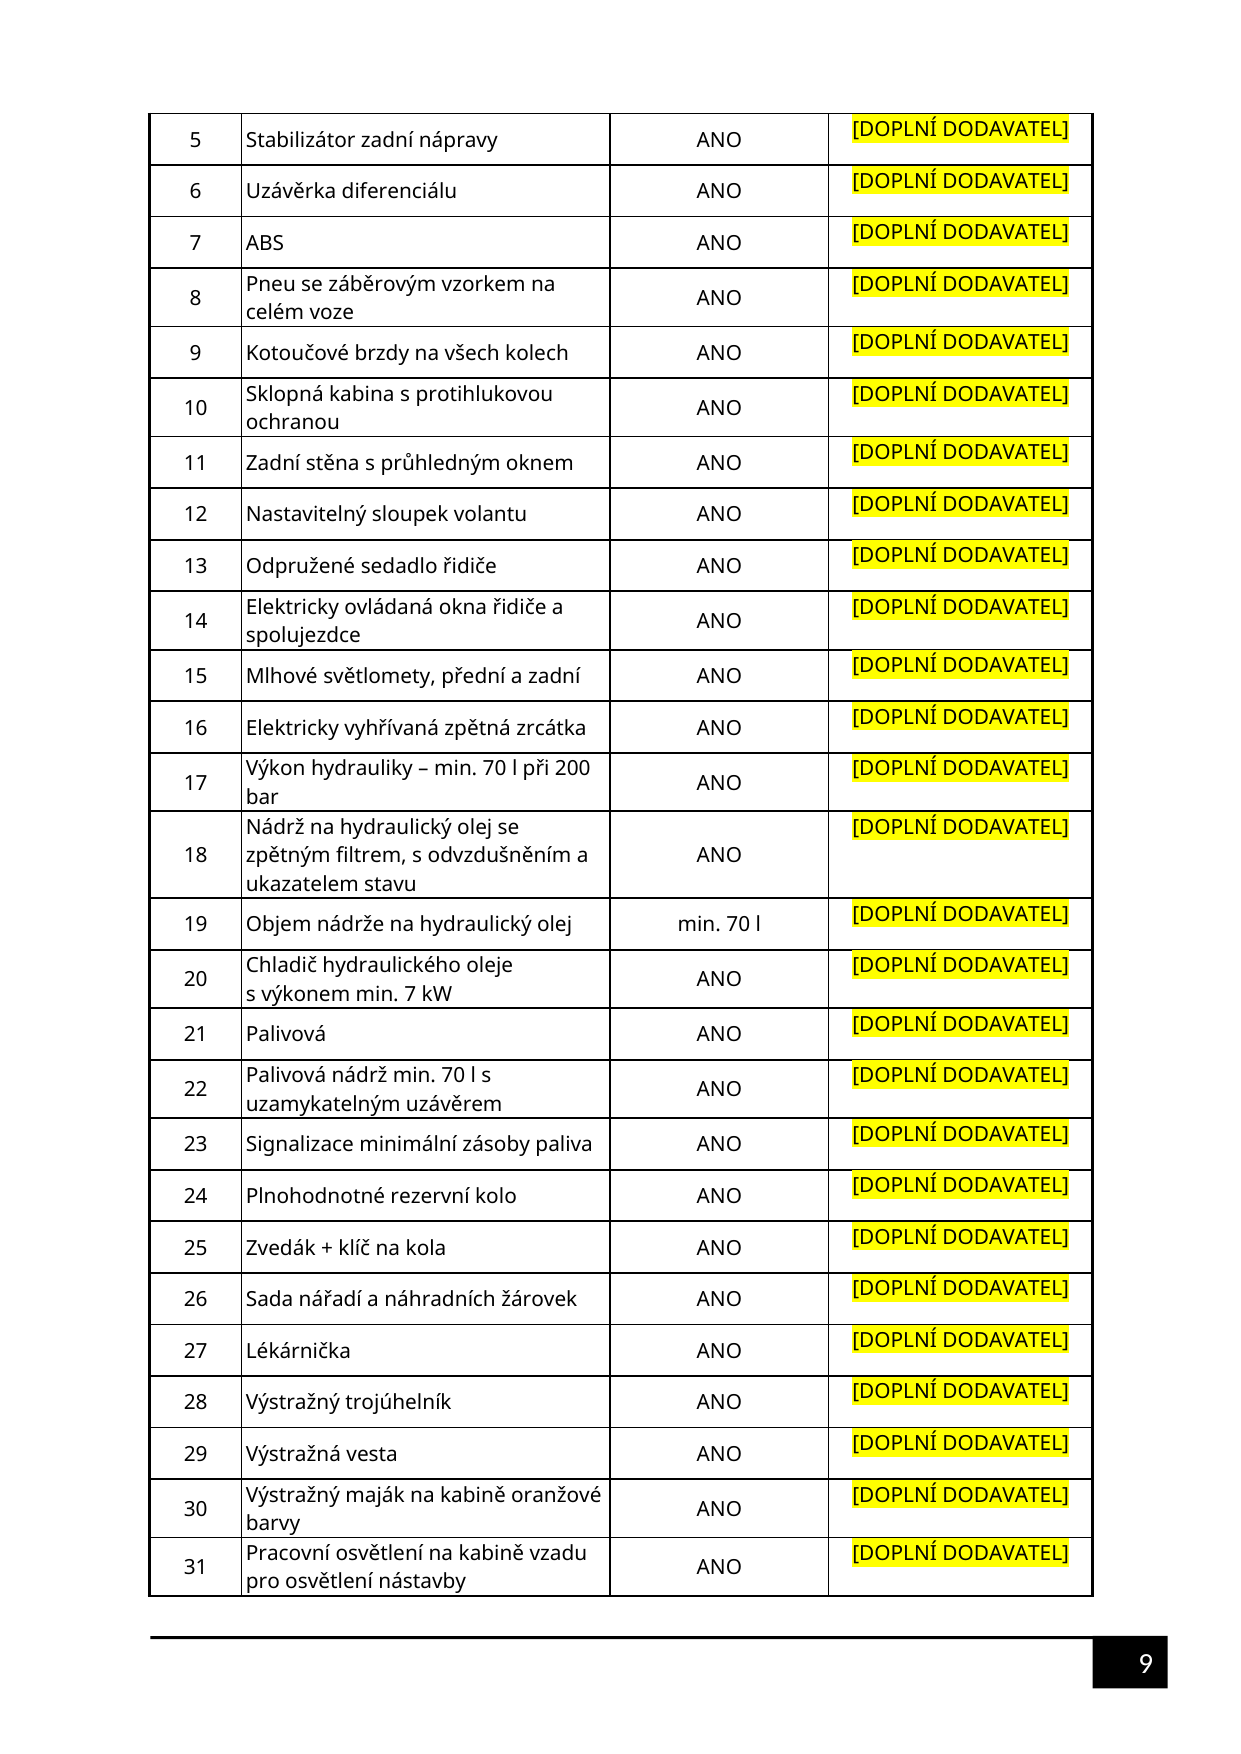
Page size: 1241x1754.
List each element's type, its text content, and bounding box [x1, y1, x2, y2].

table_cell ANO [611, 1428, 828, 1478]
table_cell Objem nádrže na hydraulický olej [242, 899, 609, 949]
table_cell Lékárnička [242, 1325, 609, 1375]
table_cell [DOPLNÍ DODAVATEL] [829, 1325, 1091, 1375]
table_cell 25 [151, 1222, 241, 1272]
table_cell Odpružené sedadlo řidiče [242, 541, 609, 590]
table_cell ANO [611, 754, 828, 810]
table_cell [DOPLNÍ DODAVATEL] [829, 1377, 1091, 1427]
table_cell ANO [611, 217, 828, 267]
table_cell 16 [151, 702, 241, 752]
table_cell 17 [151, 754, 241, 810]
table_cell [DOPLNÍ DODAVATEL] [829, 1428, 1091, 1478]
table_cell ANO [611, 1222, 828, 1272]
table_cell 30 [151, 1480, 241, 1537]
table_cell 8 [151, 269, 241, 326]
table_cell 6 [151, 166, 241, 216]
table_cell [DOPLNÍ DODAVATEL] [829, 1061, 1091, 1117]
table_cell Mlhové světlomety, přední a zadní [242, 651, 609, 700]
table_cell [DOPLNÍ DODAVATEL] [829, 1274, 1091, 1323]
table_cell [DOPLNÍ DODAVATEL] [829, 327, 1091, 377]
table_cell 9 [151, 327, 241, 377]
table_cell 5 [151, 114, 241, 164]
table_cell ANO [611, 702, 828, 752]
table_cell [DOPLNÍ DODAVATEL] [829, 951, 1091, 1007]
table_cell 28 [151, 1377, 241, 1427]
table_cell [DOPLNÍ DODAVATEL] [829, 812, 1091, 897]
table_cell Kotoučové brzdy na všech kolech [242, 327, 609, 377]
table_cell [DOPLNÍ DODAVATEL] [829, 592, 1091, 649]
table_cell 23 [151, 1119, 241, 1169]
table_cell 15 [151, 651, 241, 700]
table_cell [DOPLNÍ DODAVATEL] [829, 379, 1091, 436]
table_cell ANO [611, 379, 828, 436]
table_cell 31 [151, 1538, 241, 1595]
table_cell Chladič hydraulického oleje s výkonem min. 7 kW [242, 951, 609, 1007]
table_cell [DOPLNÍ DODAVATEL] [829, 702, 1091, 752]
table_cell [DOPLNÍ DODAVATEL] [829, 541, 1091, 590]
table_cell 26 [151, 1274, 241, 1323]
table_cell 7 [151, 217, 241, 267]
table_cell Výstražná vesta [242, 1428, 609, 1478]
table_cell [DOPLNÍ DODAVATEL] [829, 899, 1091, 949]
table_cell ANO [611, 1325, 828, 1375]
table_cell [DOPLNÍ DODAVATEL] [829, 217, 1091, 267]
table_cell Palivová nádrž min. 70 l s uzamykatelným uzávěrem [242, 1061, 609, 1117]
table_cell [DOPLNÍ DODAVATEL] [829, 1538, 1091, 1595]
table_cell 14 [151, 592, 241, 649]
table_cell Výkon hydrauliky – min. 70 l při 200 bar [242, 754, 609, 810]
table_cell ANO [611, 1274, 828, 1323]
table_cell [DOPLNÍ DODAVATEL] [829, 166, 1091, 216]
table_cell 20 [151, 951, 241, 1007]
table_cell [DOPLNÍ DODAVATEL] [829, 269, 1091, 326]
table_cell ANO [611, 489, 828, 539]
table_cell ANO [611, 592, 828, 649]
table_cell ANO [611, 1061, 828, 1117]
table_cell Zvedák + klíč na kola [242, 1222, 609, 1272]
table_cell 29 [151, 1428, 241, 1478]
table_cell ANO [611, 1480, 828, 1537]
table_cell ANO [611, 114, 828, 164]
table_cell 24 [151, 1171, 241, 1220]
table_cell ANO [611, 166, 828, 216]
table_cell 12 [151, 489, 241, 539]
table_cell [DOPLNÍ DODAVATEL] [829, 1009, 1091, 1059]
table_cell ANO [611, 269, 828, 326]
table_cell [DOPLNÍ DODAVATEL] [829, 651, 1091, 700]
table_cell [DOPLNÍ DODAVATEL] [829, 1222, 1091, 1272]
table_cell [DOPLNÍ DODAVATEL] [829, 1171, 1091, 1220]
table_cell Nastavitelný sloupek volantu [242, 489, 609, 539]
table_cell ANO [611, 1009, 828, 1059]
table_cell Signalizace minimální zásoby paliva [242, 1119, 609, 1169]
table_cell Palivová [242, 1009, 609, 1059]
table_cell ANO [611, 1377, 828, 1427]
table_cell Sklopná kabina s protihlukovou ochranou [242, 379, 609, 436]
table_cell [DOPLNÍ DODAVATEL] [829, 489, 1091, 539]
table_cell 13 [151, 541, 241, 590]
table_cell ANO [611, 651, 828, 700]
table_cell Elektricky vyhřívaná zpětná zrcátka [242, 702, 609, 752]
table_cell [DOPLNÍ DODAVATEL] [829, 754, 1091, 810]
table_cell 19 [151, 899, 241, 949]
table_cell 21 [151, 1009, 241, 1059]
table_cell [DOPLNÍ DODAVATEL] [829, 1480, 1091, 1537]
table_cell Zadní stěna s průhledným oknem [242, 437, 609, 487]
table_cell Pneu se záběrovým vzorkem na celém voze [242, 269, 609, 326]
table_cell Elektricky ovládaná okna řidiče a spolujezdce [242, 592, 609, 649]
table_cell ANO [611, 1119, 828, 1169]
table_cell Uzávěrka diferenciálu [242, 166, 609, 216]
table_cell ANO [611, 812, 828, 897]
table_cell ABS [242, 217, 609, 267]
table_cell [DOPLNÍ DODAVATEL] [829, 437, 1091, 487]
table_cell Sada nářadí a náhradních žárovek [242, 1274, 609, 1323]
table_cell ANO [611, 1171, 828, 1220]
table_cell 18 [151, 812, 241, 897]
table_cell Pracovní osvětlení na kabině vzadu pro osvětlení nástavby [242, 1538, 609, 1595]
table_cell [DOPLNÍ DODAVATEL] [829, 114, 1091, 164]
table_cell Výstražný maják na kabině oranžové barvy [242, 1480, 609, 1537]
table_cell ANO [611, 951, 828, 1007]
table_cell Stabilizátor zadní nápravy [242, 114, 609, 164]
table_cell ANO [611, 327, 828, 377]
table_cell 22 [151, 1061, 241, 1117]
table_cell [DOPLNÍ DODAVATEL] [829, 1119, 1091, 1169]
table_cell Nádrž na hydraulický olej se zpětným filtrem, s odvzdušněním a ukazatelem stavu [242, 812, 609, 897]
table_cell Plnohodnotné rezervní kolo [242, 1171, 609, 1220]
table_cell ANO [611, 437, 828, 487]
table_cell 10 [151, 379, 241, 436]
table_cell min. 70 l [611, 899, 828, 949]
table_cell Výstražný trojúhelník [242, 1377, 609, 1427]
table_cell 11 [151, 437, 241, 487]
table_cell ANO [611, 1538, 828, 1595]
table_cell 27 [151, 1325, 241, 1375]
table_cell ANO [611, 541, 828, 590]
